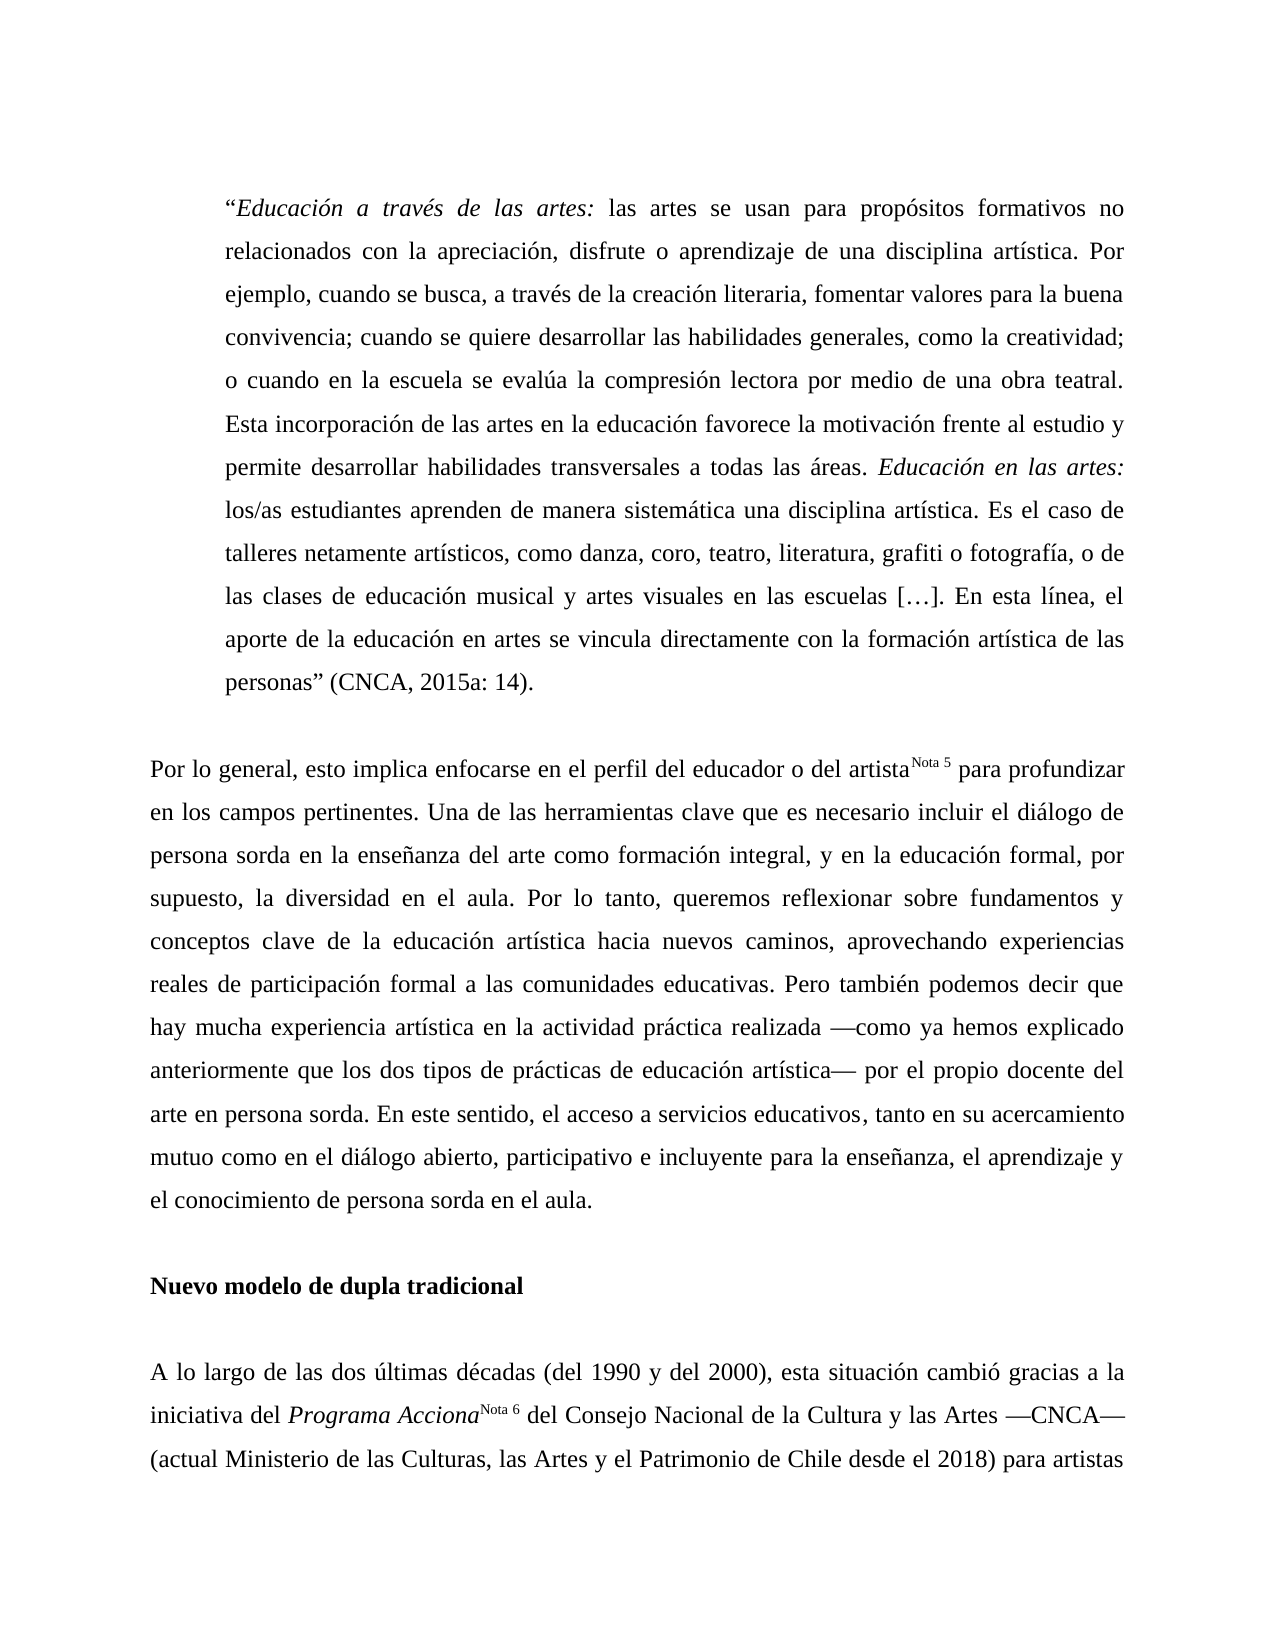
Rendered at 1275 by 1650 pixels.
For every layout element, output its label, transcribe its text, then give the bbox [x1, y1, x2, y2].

text Nuevo modelo de dupla tradicional [150, 1271, 1125, 1300]
text “Educación a través de las artes: las artes se usan para propósitos formativos no relacionados con la apreciación, disfrute o aprendizaje de una disciplina artística. Por ejemplo, cuando se busca, a través de la creación literaria, fomentar valores para la buena convivencia; cuando se quiere desarrollar las habilidades generales, como la creatividad; o cuando en la escuela se evalúa la compresión lectora por medio de una obra teatral. Esta incorporación de las artes en la educación favorece la motivación frente al estudio y permite desarrollar habilidades transversales a todas las áreas. Educación en las artes: los/as estudiantes aprenden de manera sistemática una disciplina artística. Es el caso de talleres netamente artísticos, como danza, coro, teatro, literatura, grafiti o fotografía, o de las clases de educación musical y artes visuales en las escuelas […]. En esta línea, el aporte de la educación en artes se vincula directamente con la formación artística de las personas” (CNCA, 2015a: 14). [225, 193, 1125, 696]
text Por lo general, esto implica enfocarse en el perfil del educador o del artistaNota 5 para profundizar en los campos pertinentes. Una de las herramientas clave que es necesario incluir el diálogo de persona sorda en la enseñanza del arte como formación integral, y en la educación formal, por supuesto, la diversidad en el aula. Por lo tanto, queremos reflexionar sobre fundamentos y conceptos clave de la educación artística hacia nuevos caminos, aprovechando experiencias reales de participación formal a las comunidades educativas. Pero también podemos decir que hay mucha experiencia artística en la actividad práctica realizada —como ya hemos explicado anteriormente que los dos tipos de prácticas de educación artística— por el propio docente del arte en persona sorda. En este sentido, el acceso a servicios educativos, tanto en su acercamiento mutuo como en el diálogo abierto, participativo e incluyente para la enseñanza, el aprendizaje y el conocimiento de persona sorda en el aula. [150, 754, 1125, 1214]
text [150, 1357, 1125, 1472]
